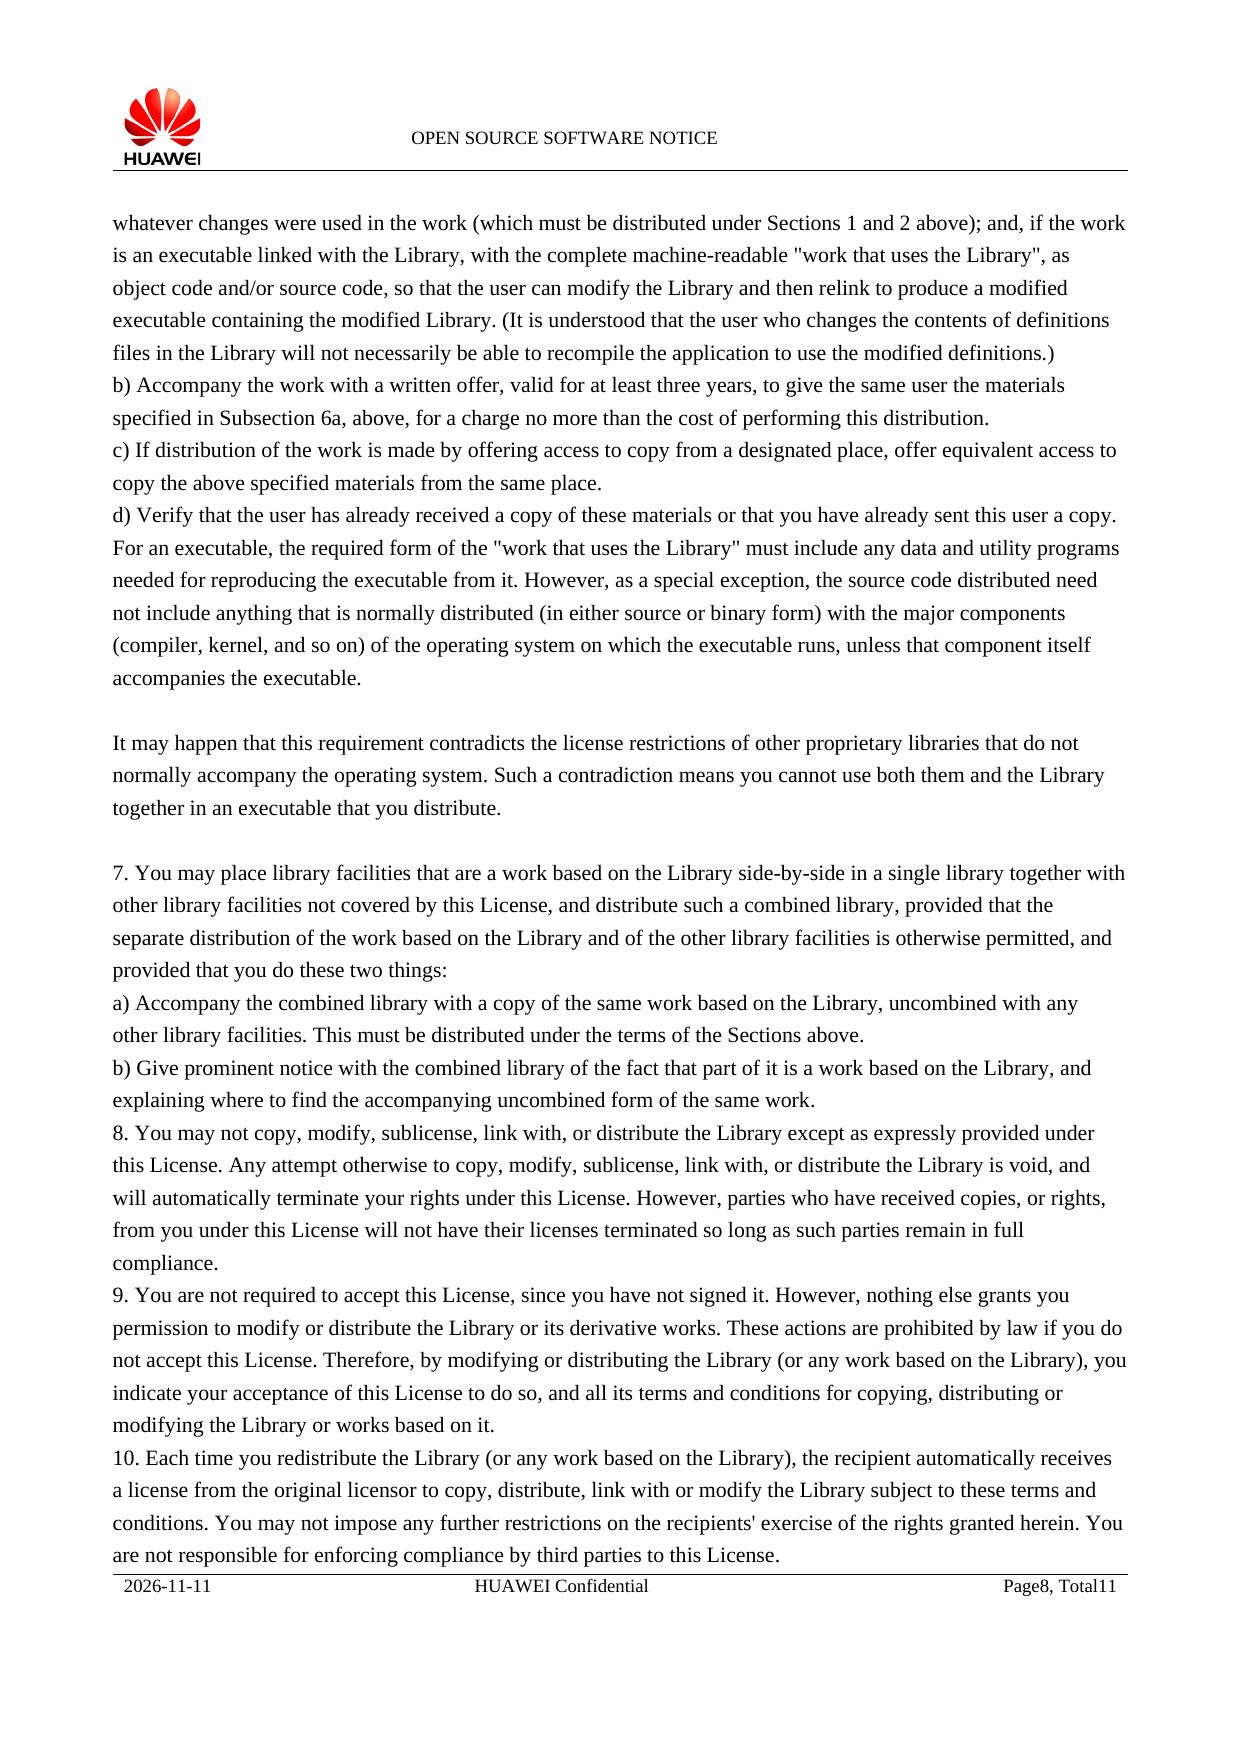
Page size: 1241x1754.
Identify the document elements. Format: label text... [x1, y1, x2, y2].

picture [124, 88, 201, 165]
